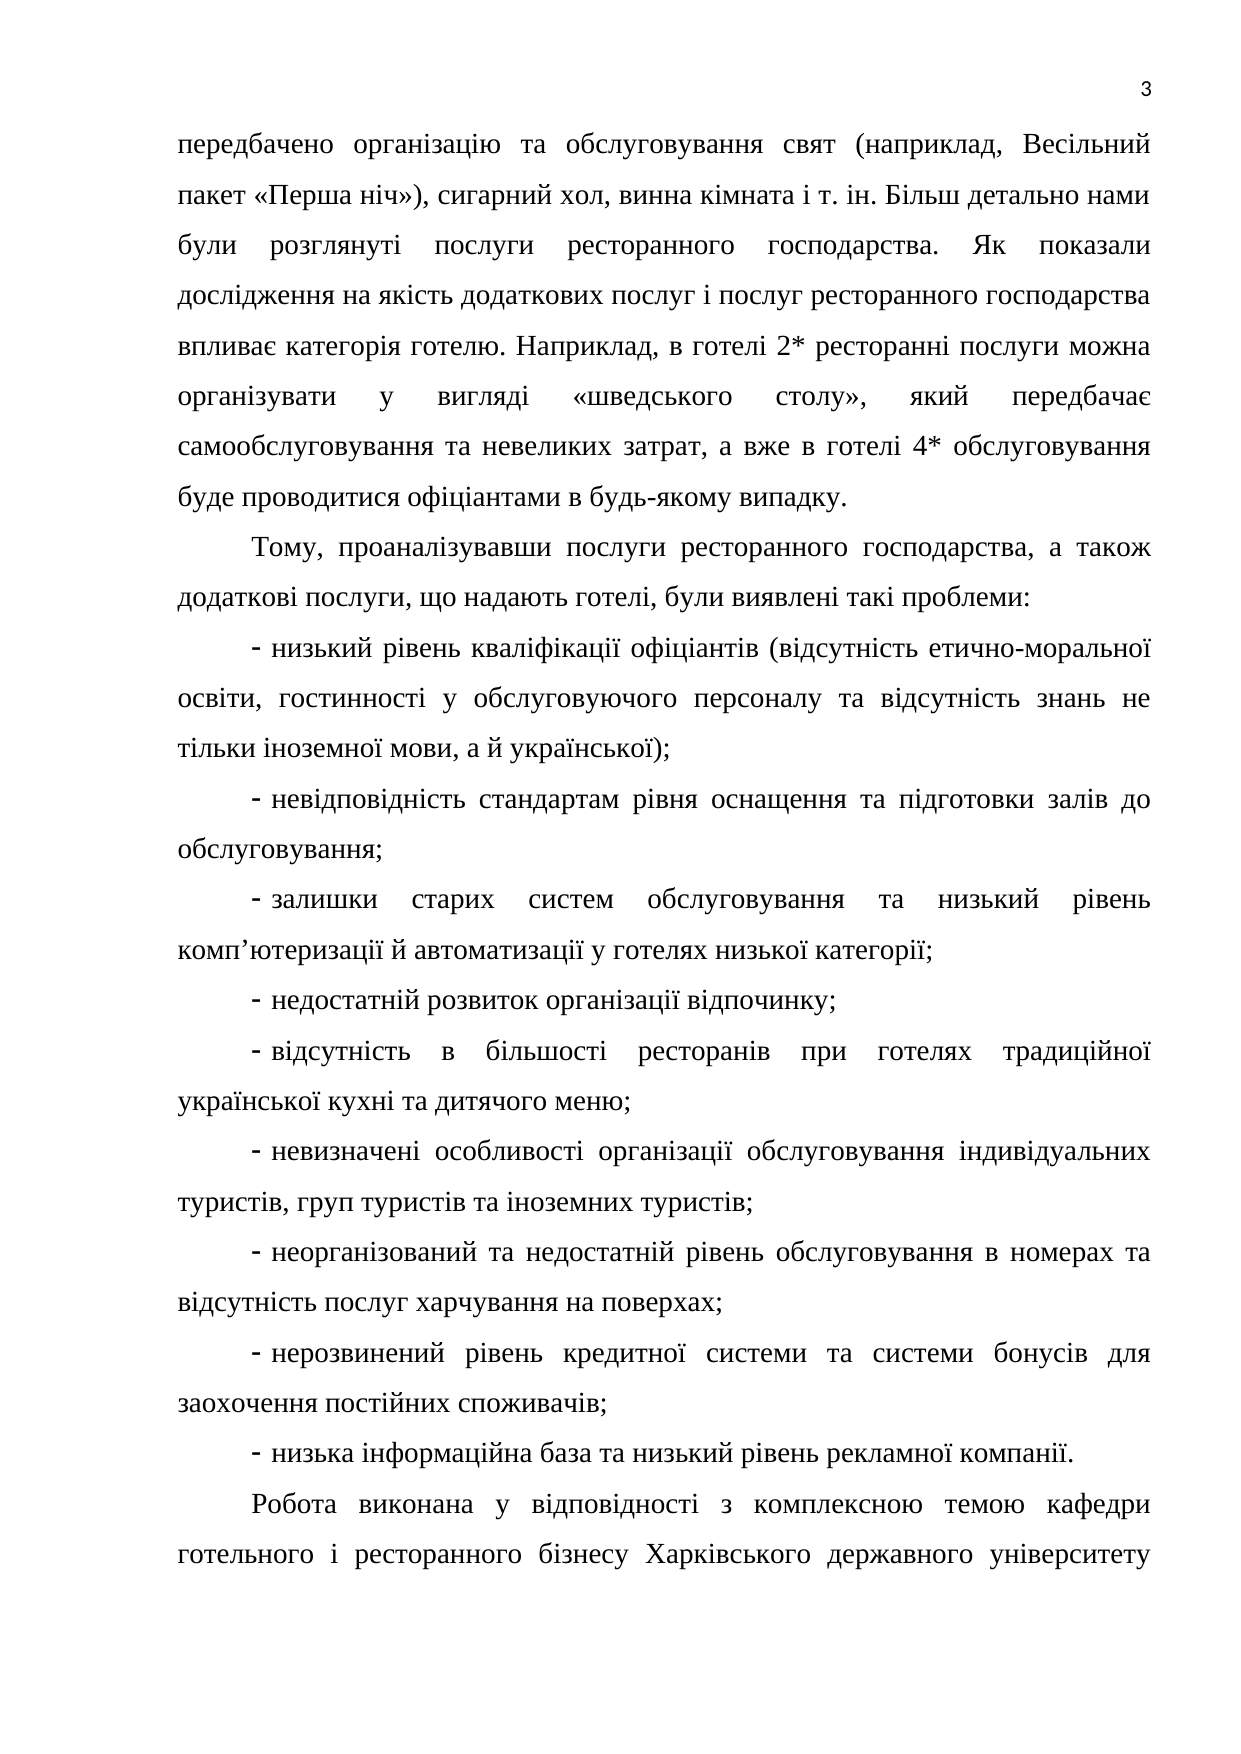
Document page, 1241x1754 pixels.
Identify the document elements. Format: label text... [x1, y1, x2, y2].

text Тому, проаналізувавши послуги ресторанного господарства, а також додаткові послуги, що надають готелі, були виявлені такі проблеми: [177, 529, 1152, 613]
list низька інформаційна база та низький рівень рекламної компанії. [177, 1436, 1152, 1469]
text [177, 127, 1152, 512]
list нерозвинений рівень кредитної системи та системи бонусів для заохочення постійних споживачів; [177, 1335, 1152, 1419]
list невідповідність стандартам рівня оснащення та підготовки залів до обслуговування; [177, 781, 1152, 865]
list відсутність в більшості ресторанів при готелях традиційної української кухні та дитячого меню; [177, 1033, 1152, 1117]
list залишки старих систем обслуговування та низький рівень комп’ютеризації й автоматизації у готелях низької категорії; [177, 881, 1152, 965]
list неорганізований та недостатній рівень обслуговування в номерах та відсутність послуг харчування на поверхах; [177, 1234, 1152, 1318]
list низький рівень кваліфікації офіціантів (відсутність етично-моральної освіти, гостинності у обслуговуючого персоналу та відсутність знань не тільки іноземної мови, а й української); [177, 630, 1152, 764]
list невизначені особливості організації обслуговування індивідуальних туристів, груп туристів та іноземних туристів; [177, 1133, 1152, 1217]
list недостатній розвиток організації відпочинку; [177, 982, 1152, 1016]
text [177, 1486, 1152, 1570]
